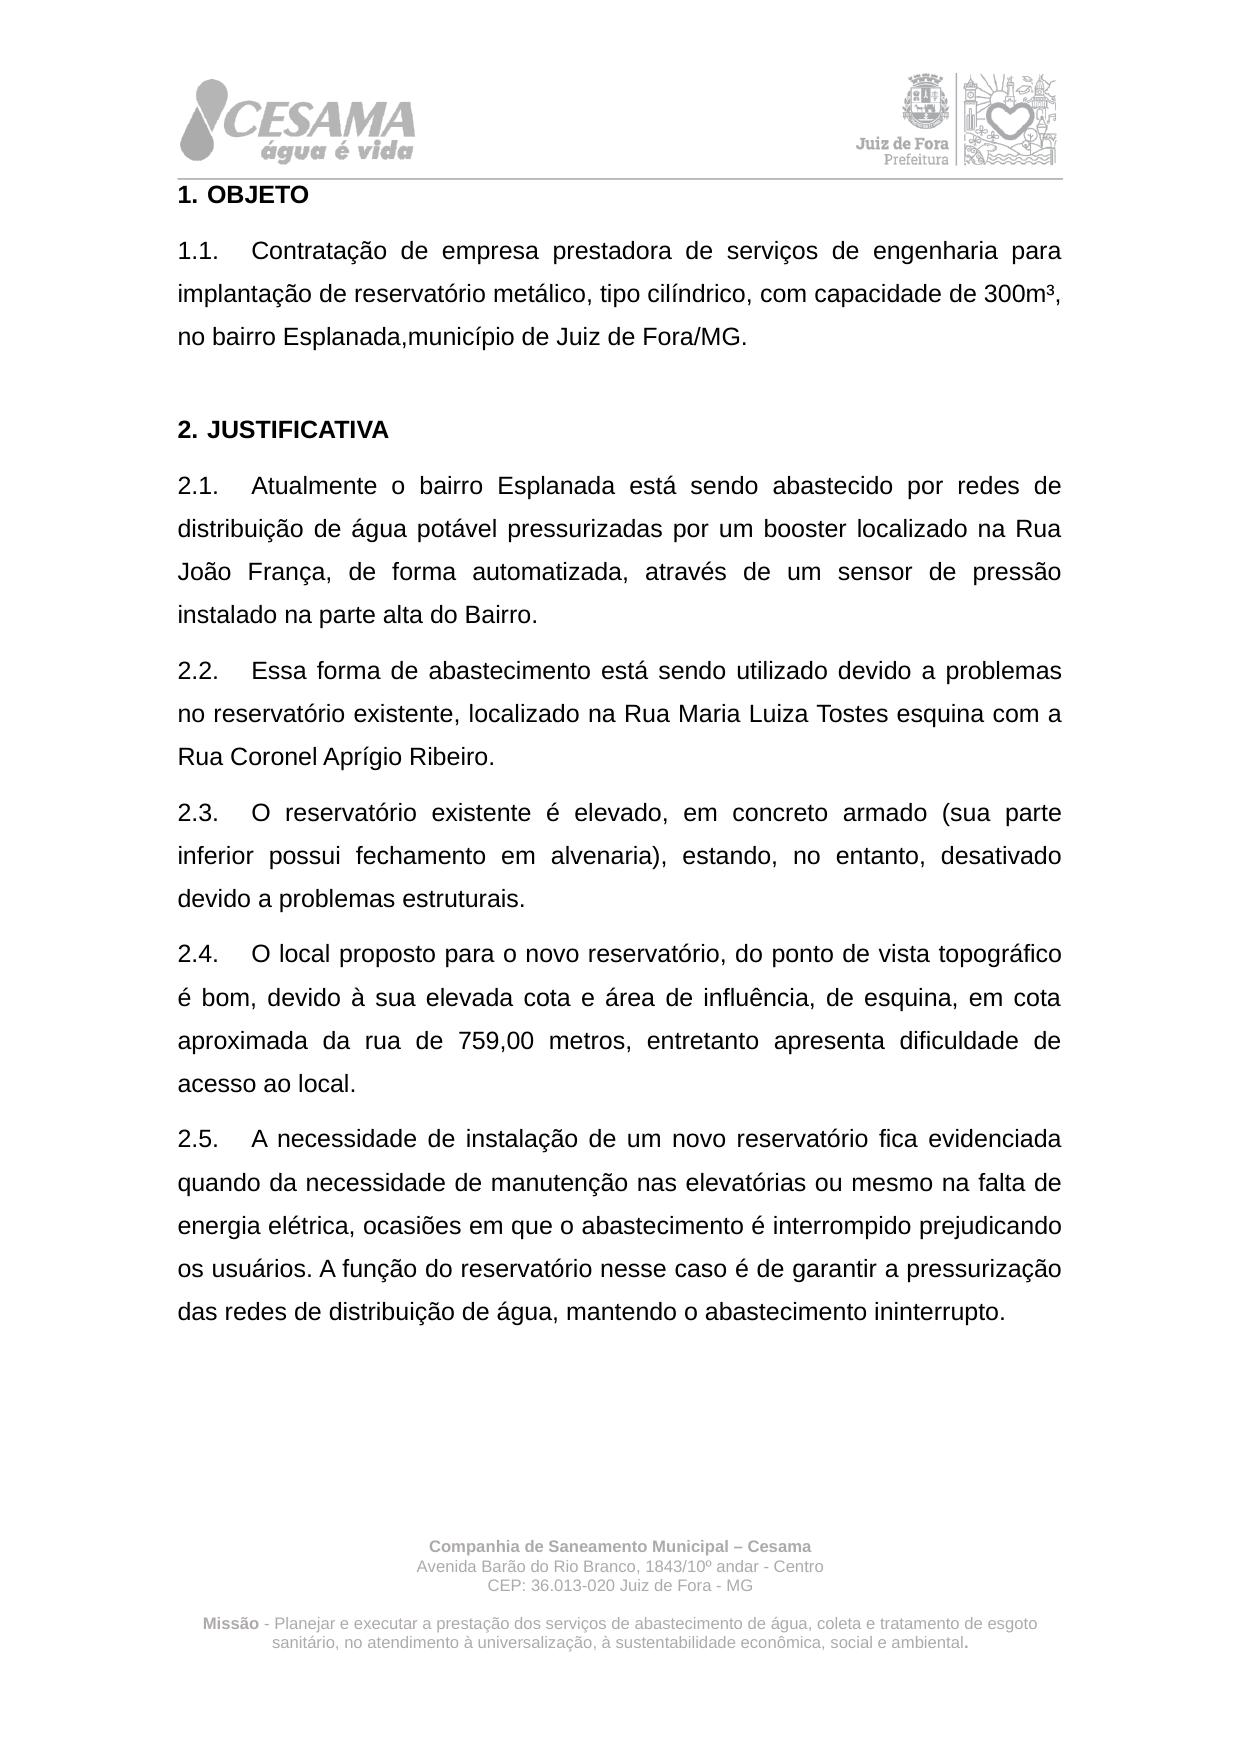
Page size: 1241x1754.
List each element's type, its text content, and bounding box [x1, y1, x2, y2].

subtitle Atualmente o bairro Esplanada está sendo abastecido por redes de distribuição de água potável pressurizadas por um booster localizado na Rua João França, de forma automatizada, através de um sensor de pressão instalado na parte alta do Bairro. [177, 471, 1063, 629]
subtitle Contratação de empresa prestadora de serviços de engenharia para implantação de reservatório metálico, tipo cilíndrico, com capacidade de 300m³, no bairro Esplanada,município de Juiz de Fora/MG. [177, 236, 1063, 351]
picture [177, 73, 1063, 180]
subtitle O reservatório existente é elevado, em concreto armado (sua parte inferior possui fechamento em alvenaria), estando, no entanto, desativado devido a problemas estruturais. [177, 797, 1063, 912]
subtitle Essa forma de abastecimento está sendo utilizado devido a problemas no reservatório existente, localizado na Rua Maria Luiza Tostes esquina com a Rua Coronel Aprígio Ribeiro. [177, 656, 1063, 771]
subtitle A necessidade de instalação de um novo reservatório fica evidenciada quando da necessidade de manutenção nas elevatórias ou mesmo na falta de energia elétrica, ocasiões em que o abastecimento é interrompido prejudicando os usuários. A função do reservatório nesse caso é de garantir a pressurização das redes de distribuição de água, mantendo o abastecimento ininterrupto. [177, 1124, 1063, 1326]
subtitle OBJETO [177, 180, 1063, 209]
subtitle O local proposto para o novo reservatório, do ponto de vista topográfico é bom, devido à sua elevada cota e área de influência, de esquina, em cota aproximada da rua de 759,00 metros, entretanto apresenta dificuldade de acesso ao local. [177, 939, 1063, 1097]
subtitle JUSTIFICATIVA [177, 415, 1063, 444]
